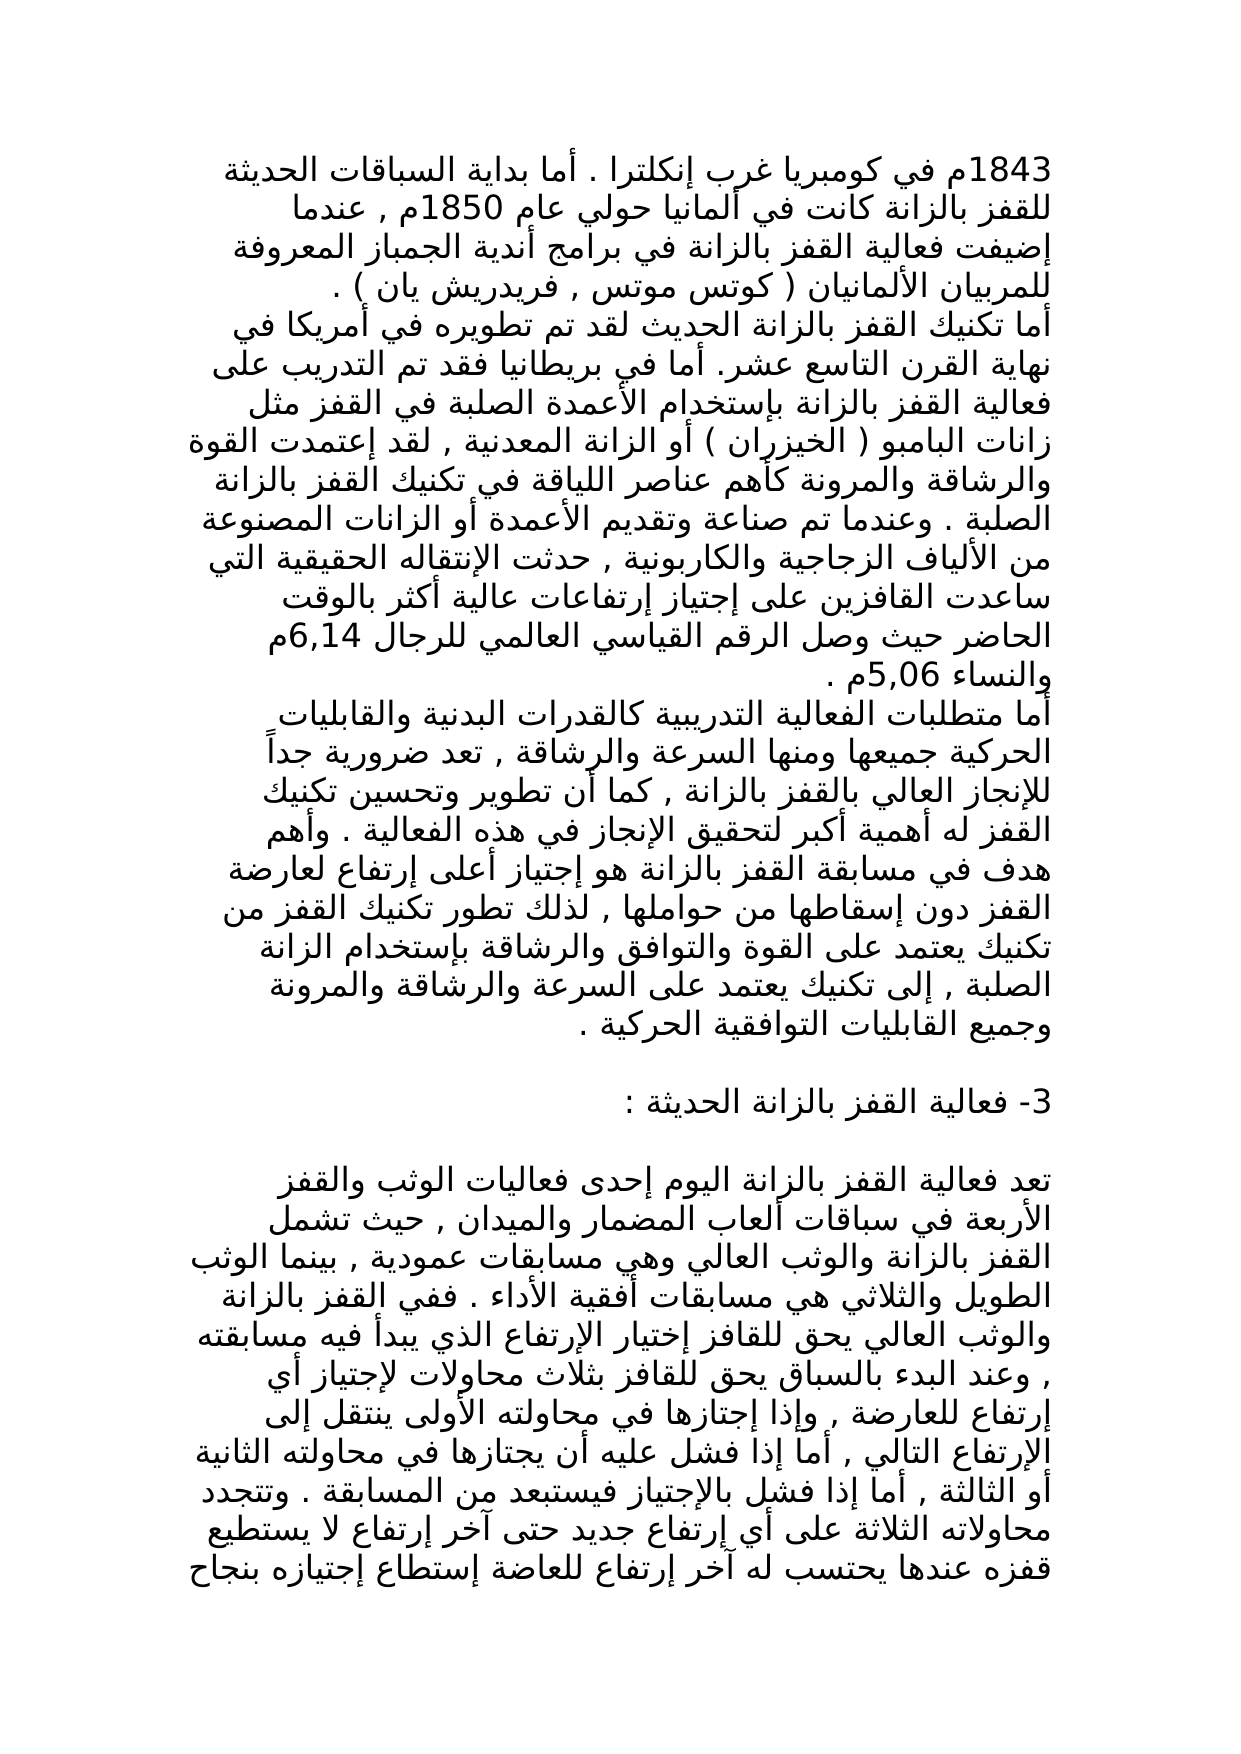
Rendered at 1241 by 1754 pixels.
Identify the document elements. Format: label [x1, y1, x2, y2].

text [187, 150, 1053, 1588]
